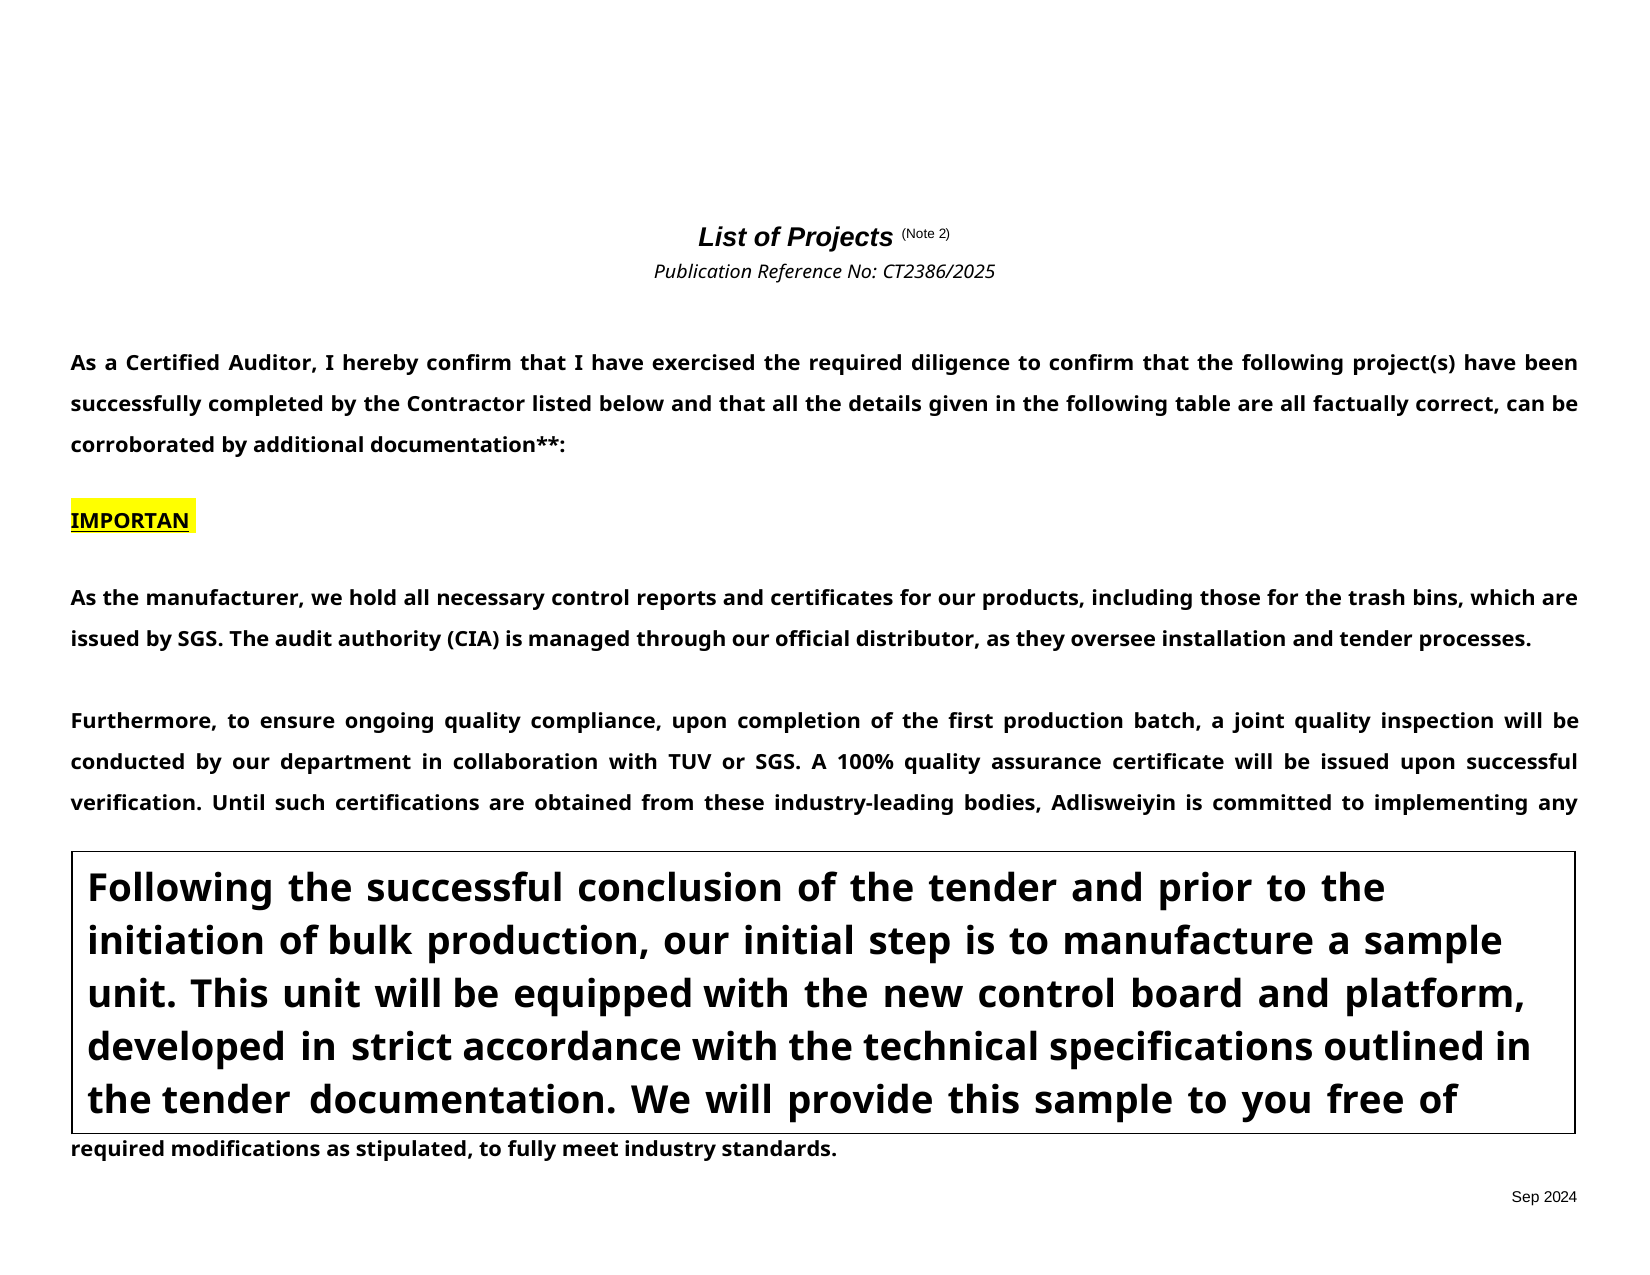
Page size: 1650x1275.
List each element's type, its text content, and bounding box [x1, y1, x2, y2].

text As the manufacturer, we hold all necessary control reports and certificates for our products, including those for the trash bins, which are issued by SGS. The audit authority (CIA) is managed through our official distributor, as they oversee installation and tender processes. [70, 583, 1579, 652]
text List of Projects (Note 2) [647, 221, 1001, 252]
text Furthermore, to ensure ongoing quality compliance, upon completion of the first production batch, a joint quality inspection will be conducted by our department in collaboration with TUV or SGS. A 100% quality assurance certificate will be issued upon successful verification. Until such certifications are obtained from these industry-leading bodies, Adlisweiyin is committed to implementing any required modifications as stipulated, to fully meet industry standards. [70, 706, 1579, 1163]
text Publication Reference No: CT2386/2025 [648, 259, 1001, 284]
text As a Certified Auditor, I hereby confirm that I have exercised the required diligence to confirm that the following project(s) have been successfully completed by the Contractor listed below and that all the details given in the following table are all factually correct, can be corroborated by additional documentation**: [70, 348, 1579, 459]
